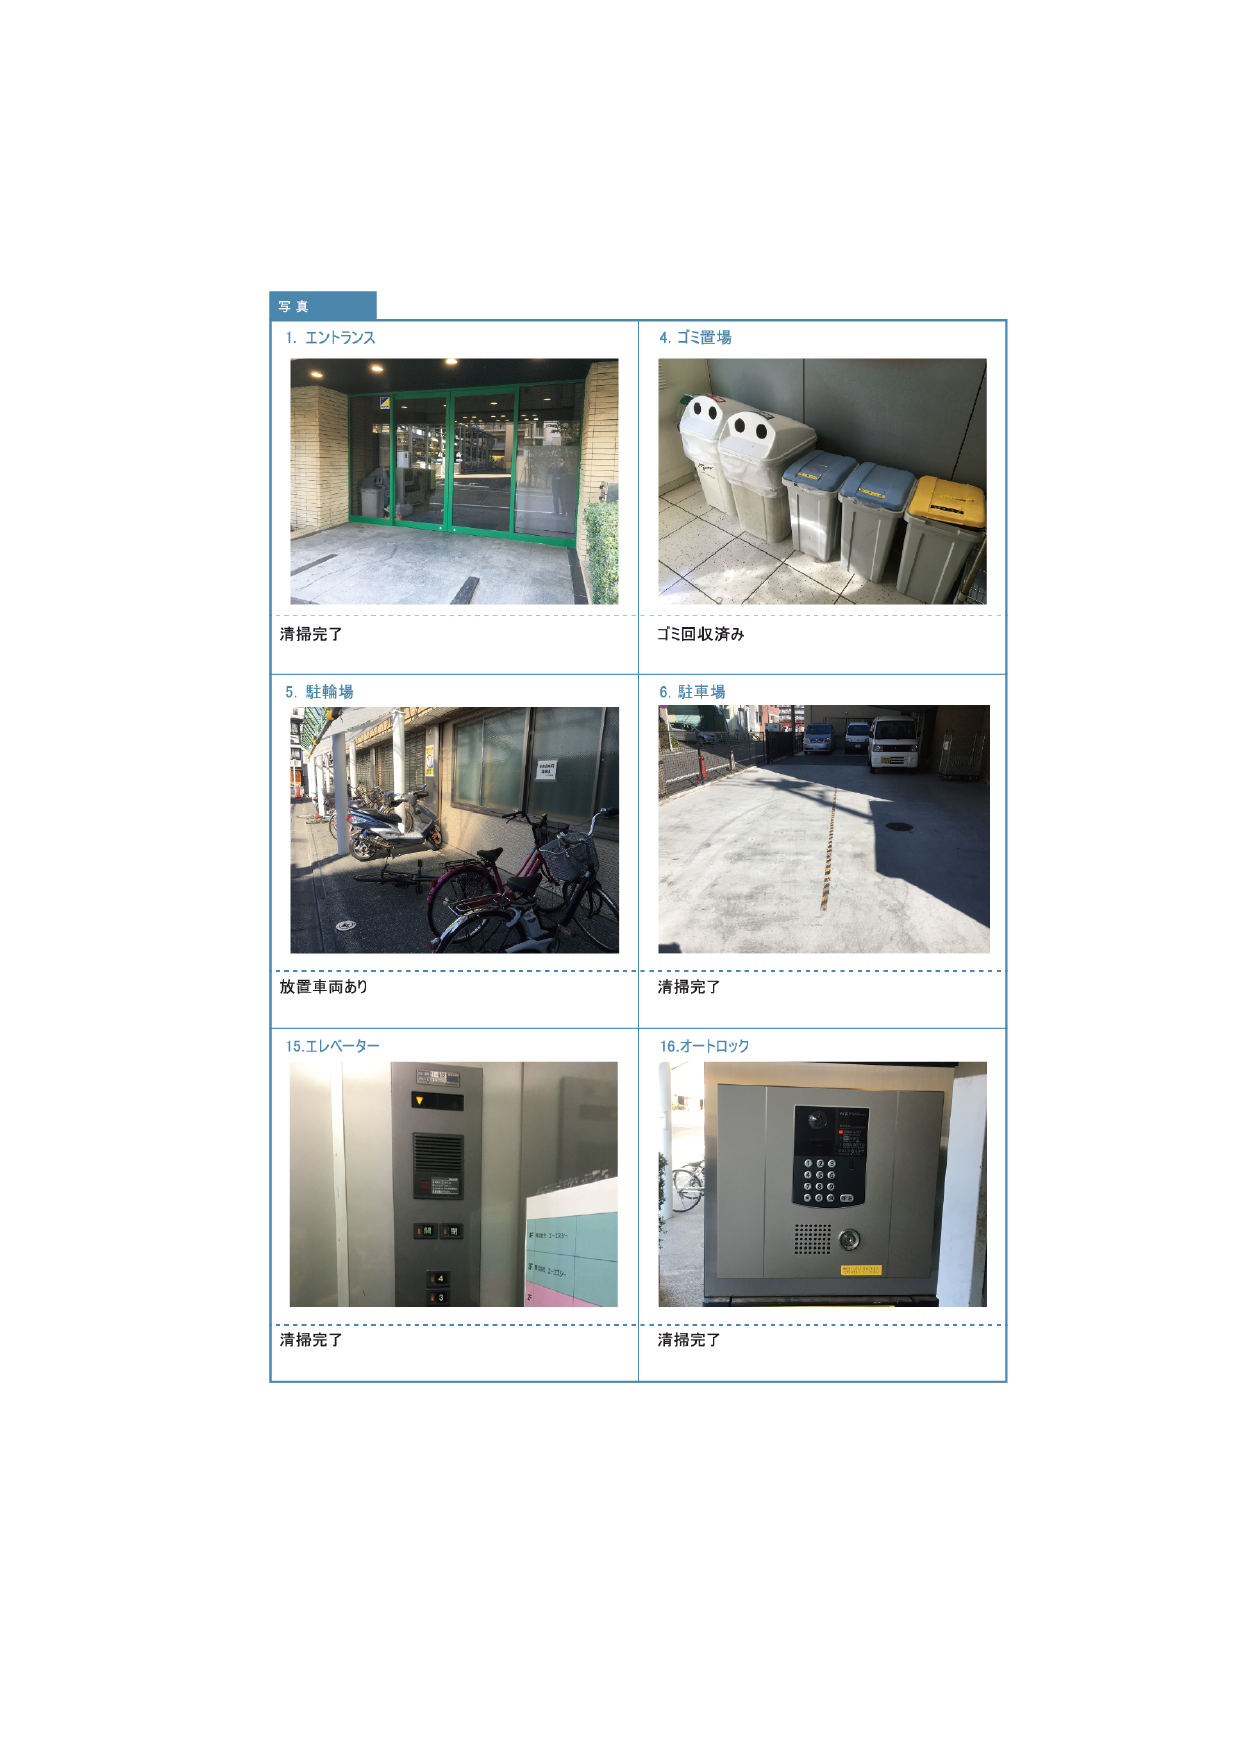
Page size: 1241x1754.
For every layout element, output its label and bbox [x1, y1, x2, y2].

picture [177, 225, 1063, 1467]
